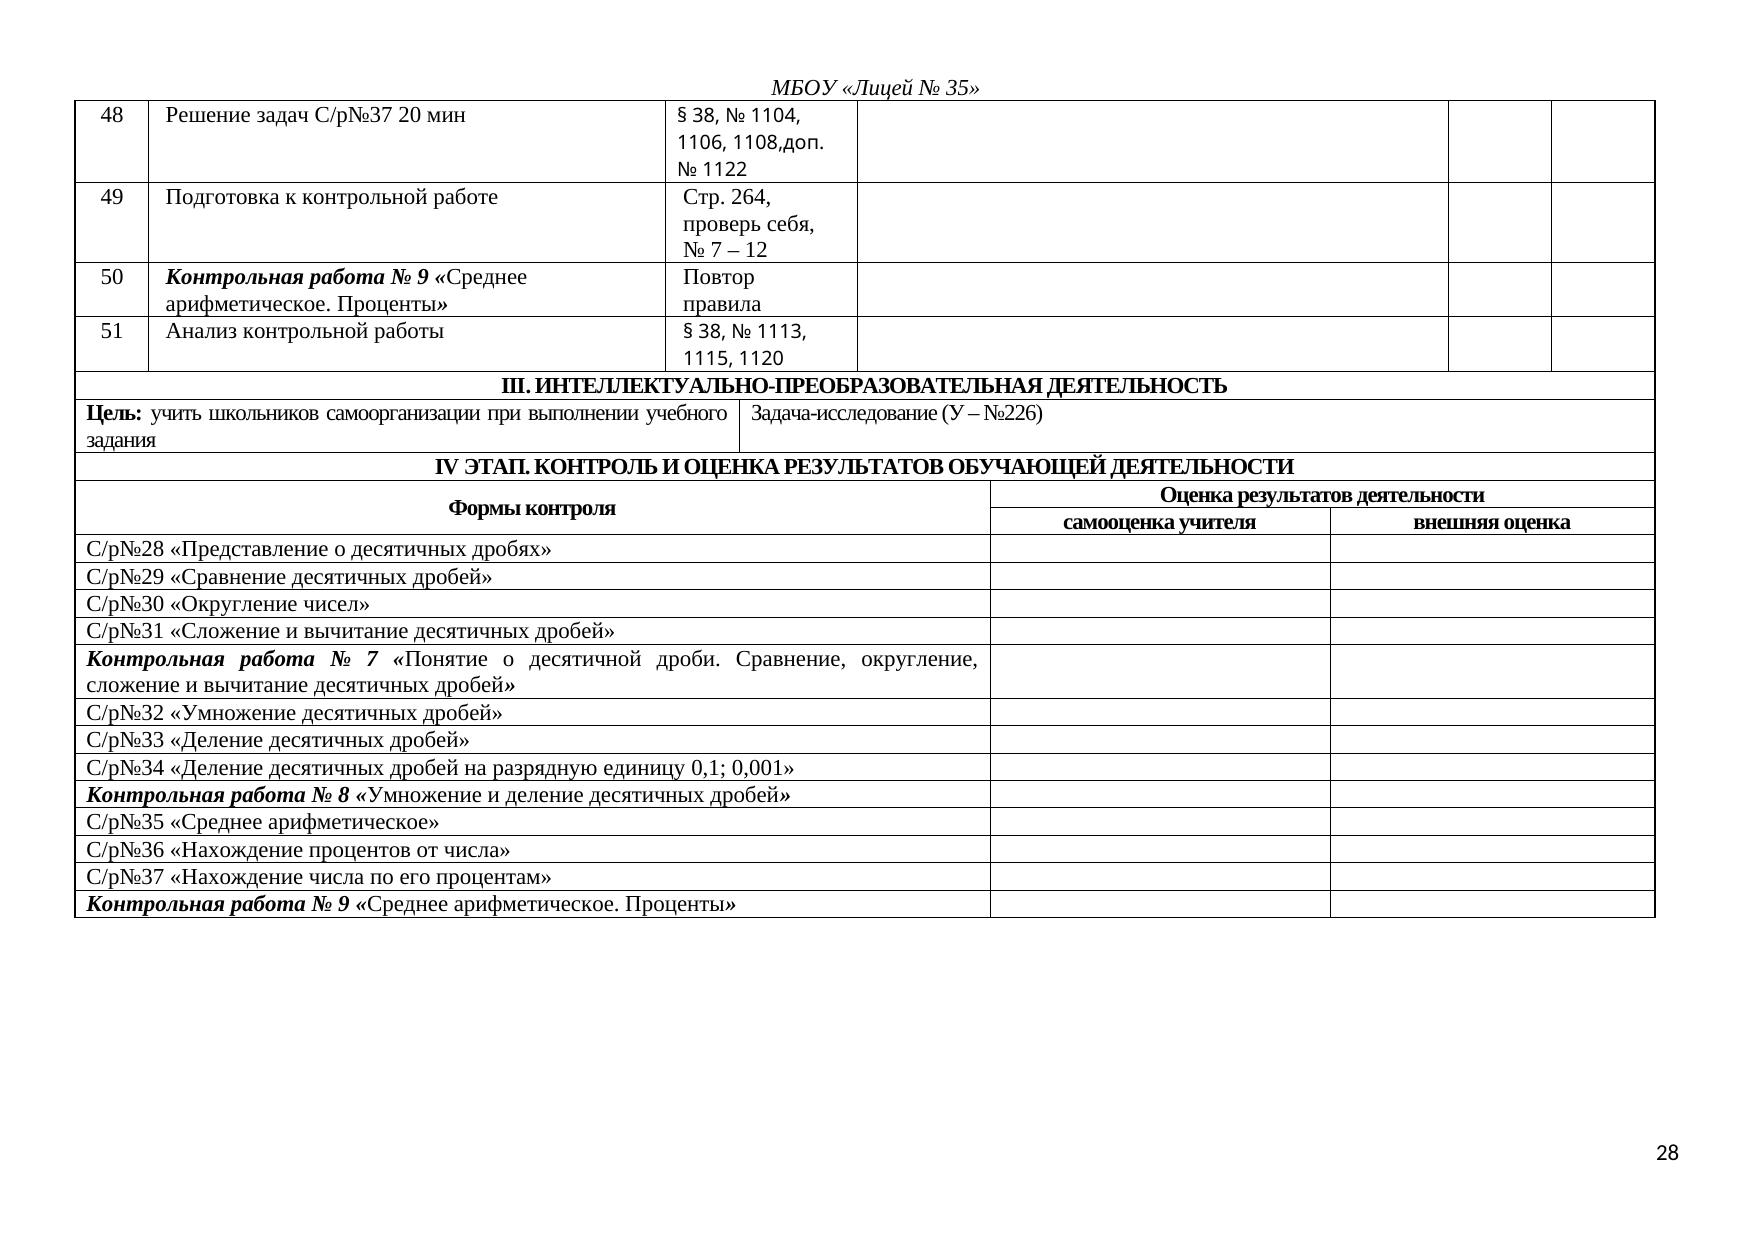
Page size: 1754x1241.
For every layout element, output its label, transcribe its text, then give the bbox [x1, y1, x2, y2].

table_cell Контрольная работа № 9 «Среднее арифметическое. Проценты» [76, 891, 990, 917]
table_cell Анализ контрольной работы [149, 317, 665, 371]
table_cell С/р№33 «Деление десятичных дробей» [76, 726, 990, 752]
table_cell [1331, 781, 1654, 807]
table_cell [858, 101, 1448, 182]
table_cell [1331, 863, 1654, 889]
table_cell С/р№35 «Среднее арифметическое» [76, 808, 990, 835]
table_cell С/р№36 «Нахождение процентов от числа» [76, 836, 990, 862]
table_cell [1552, 183, 1654, 262]
table_cell § 38, № 1113, 1115, 1120 [666, 317, 857, 371]
table_cell Решение задач С/р№37 20 мин [149, 101, 665, 182]
table_cell [1331, 808, 1654, 835]
table_cell [1552, 263, 1654, 316]
table_cell [991, 863, 1330, 889]
table_cell внешняя оценка [1331, 508, 1654, 534]
table_cell Подготовка к контрольной работе [149, 183, 665, 262]
table_cell [1331, 836, 1654, 862]
table_cell Контрольная работа № 8 «Умножение и деление десятичных дробей» [76, 781, 990, 807]
table_cell [991, 891, 1330, 917]
table_cell самооценка учителя [991, 508, 1330, 534]
table_cell Оценка результатов деятельности [991, 481, 1654, 507]
table_cell С/р№31 «Сложение и вычитание десятичных дробей» [76, 618, 990, 644]
table_cell С/р№37 «Нахождение числа по его процентам» [76, 863, 990, 889]
table_cell [1331, 726, 1654, 752]
table_cell III. Интеллектуально-преобразовательная деятельность [76, 372, 1654, 398]
table_cell С/р№32 «Умножение десятичных дробей» [76, 699, 990, 725]
table_cell [1331, 563, 1654, 589]
table_cell § 38, № 1104, 1106, 1108,доп. № 1122 [666, 101, 857, 182]
table_cell [1449, 317, 1551, 371]
table_cell Формы контроля [76, 481, 990, 534]
table_cell [991, 563, 1330, 589]
table_cell [991, 808, 1330, 835]
table_cell С/р№28 «Представление о десятичных дробях» [76, 535, 990, 562]
table_cell [991, 618, 1330, 644]
table_cell [1331, 891, 1654, 917]
table_cell [858, 183, 1448, 262]
table_cell Контрольная работа № 9 «Среднее арифметическое. Проценты» [149, 263, 665, 316]
table_cell [858, 263, 1448, 316]
table_cell [1552, 101, 1654, 182]
table_cell С/р№29 «Сравнение десятичных дробей» [76, 563, 990, 589]
table_cell IV этап. Контроль и оценка результатов обучающей деятельности [76, 453, 1654, 479]
table_cell 48 [76, 101, 148, 182]
table_cell Повтор правила [666, 263, 857, 316]
table_cell [1331, 754, 1654, 780]
table_cell С/р№34 «Деление десятичных дробей на разрядную единицу 0,1; 0,001» [76, 754, 990, 780]
table_cell [991, 590, 1330, 617]
table_cell [1331, 699, 1654, 725]
table_cell [1331, 535, 1654, 562]
table_cell [991, 726, 1330, 752]
table_cell [1331, 590, 1654, 617]
table_cell [1449, 263, 1551, 316]
table_cell Задача-исследование (У – №226) [740, 400, 1654, 452]
table_cell [991, 699, 1330, 725]
table_cell С/р№30 «Округление чисел» [76, 590, 990, 617]
table_cell [991, 535, 1330, 562]
table_cell [991, 754, 1330, 780]
table_cell Контрольная работа № 7 «Понятие о десятичной дроби. Сравнение, округление, сложение и вычитание десятичных дробей» [76, 645, 990, 698]
table_cell [991, 781, 1330, 807]
table_cell [1331, 645, 1654, 698]
table_cell 50 [76, 263, 148, 316]
table_cell Цель: учить школьников самоорганизации при выполнении учебного задания [76, 400, 739, 452]
table_cell [858, 317, 1448, 371]
table_cell 49 [76, 183, 148, 262]
table_cell [991, 836, 1330, 862]
table_cell [991, 645, 1330, 698]
table_cell [1552, 317, 1654, 371]
table_cell [1331, 618, 1654, 644]
table_cell 51 [76, 317, 148, 371]
table_cell Стр. 264, проверь себя, № 7 – 12 [666, 183, 857, 262]
table_cell [1449, 101, 1551, 182]
table_cell [1449, 183, 1551, 262]
